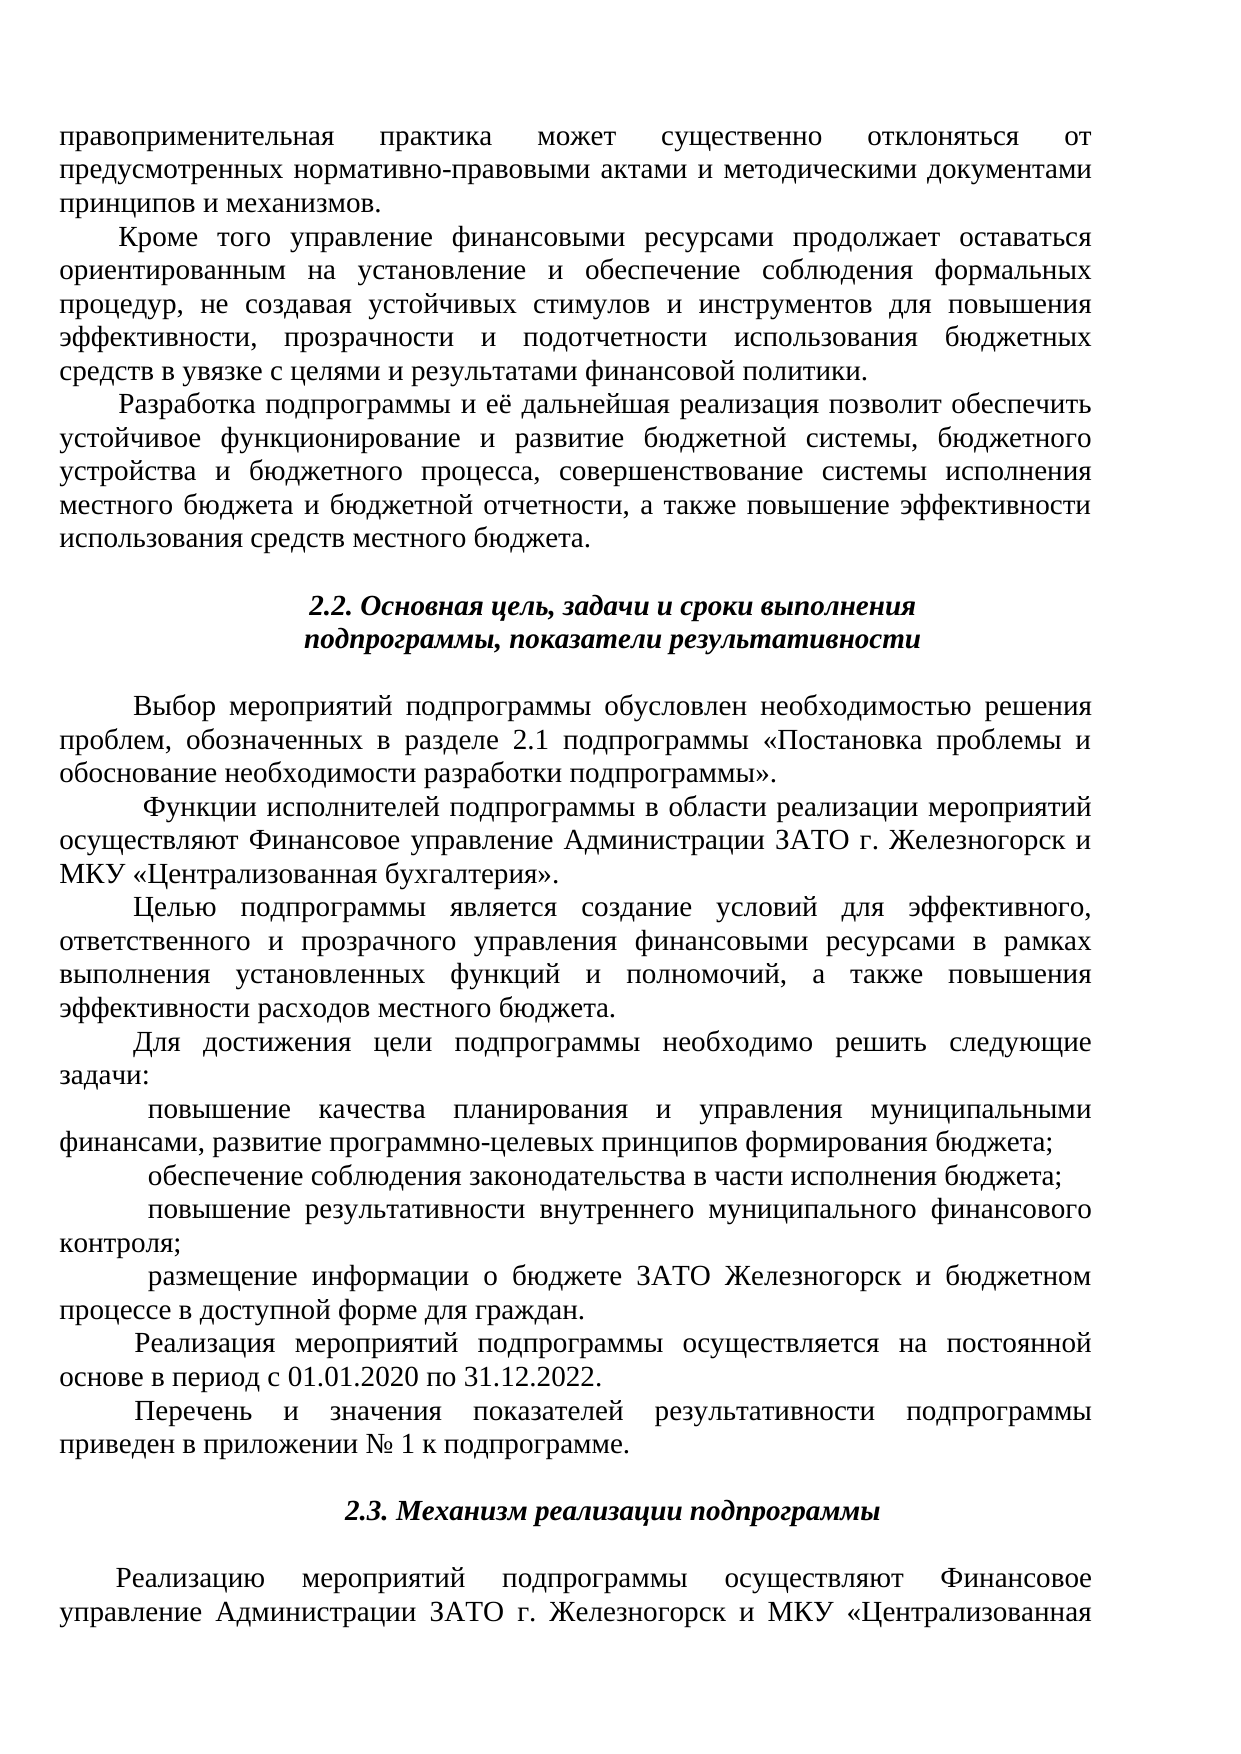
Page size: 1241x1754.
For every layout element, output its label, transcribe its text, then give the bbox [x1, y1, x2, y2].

text Целью подпрограммы является создание условий для эффективного, ответственного и прозрачного управления финансовыми ресурсами в рамках выполнения установленных функций и полномочий, а также повышения эффективности расходов местного бюджета. [59, 889, 1092, 1024]
text подпрограммы, показатели результативности [59, 621, 1092, 655]
text Разработка подпрограммы и её дальнейшая реализация позволит обеспечить устойчивое функционирование и развитие бюджетной системы, бюджетного устройства и бюджетного процесса, совершенствование системы исполнения местного бюджета и бюджетной отчетности, а также повышение эффективности использования средств местного бюджета. [59, 386, 1092, 554]
text Перечень и значения показателей результативности подпрограммы приведен в приложении № 1 к подпрограмме. [59, 1393, 1092, 1460]
text повышение результативности внутреннего муниципального финансового контроля; [59, 1191, 1092, 1258]
text 2.2. Основная цель, задачи и сроки выполнения [59, 588, 1092, 621]
text обеспечение соблюдения законодательства в части исполнения бюджета; [59, 1158, 1092, 1191]
text Кроме того управление финансовыми ресурсами продолжает оставаться ориентированным на установление и обеспечение соблюдения формальных процедур, не создавая устойчивых стимулов и инструментов для повышения эффективности, прозрачности и подотчетности использования бюджетных средств в увязке с целями и результатами финансовой политики. [59, 219, 1092, 386]
text Реализация мероприятий подпрограммы осуществляется на постоянной основе в период с 01.01.2020 по 31.12.2022. [59, 1326, 1092, 1393]
text повышение качества планирования и управления муниципальными финансами, развитие программно-целевых принципов формирования бюджета; [59, 1091, 1092, 1158]
text Для достижения цели подпрограммы необходимо решить следующие задачи: [59, 1024, 1092, 1091]
text 2.3. Механизм реализации подпрограммы [59, 1493, 1092, 1527]
text Выбор мероприятий подпрограммы обусловлен необходимостью решения проблем, обозначенных в разделе 2.1 подпрограммы «Постановка проблемы и обоснование необходимости разработки подпрограммы». [59, 688, 1092, 789]
text Функции исполнителей подпрограммы в области реализации мероприятий осуществляют Финансовое управление Администрации ЗАТО г. Железногорск и МКУ «Централизованная бухгалтерия». [59, 789, 1092, 889]
text размещение информации о бюджете ЗАТО Железногорск и бюджетном процессе в доступной форме для граждан. [59, 1258, 1092, 1326]
